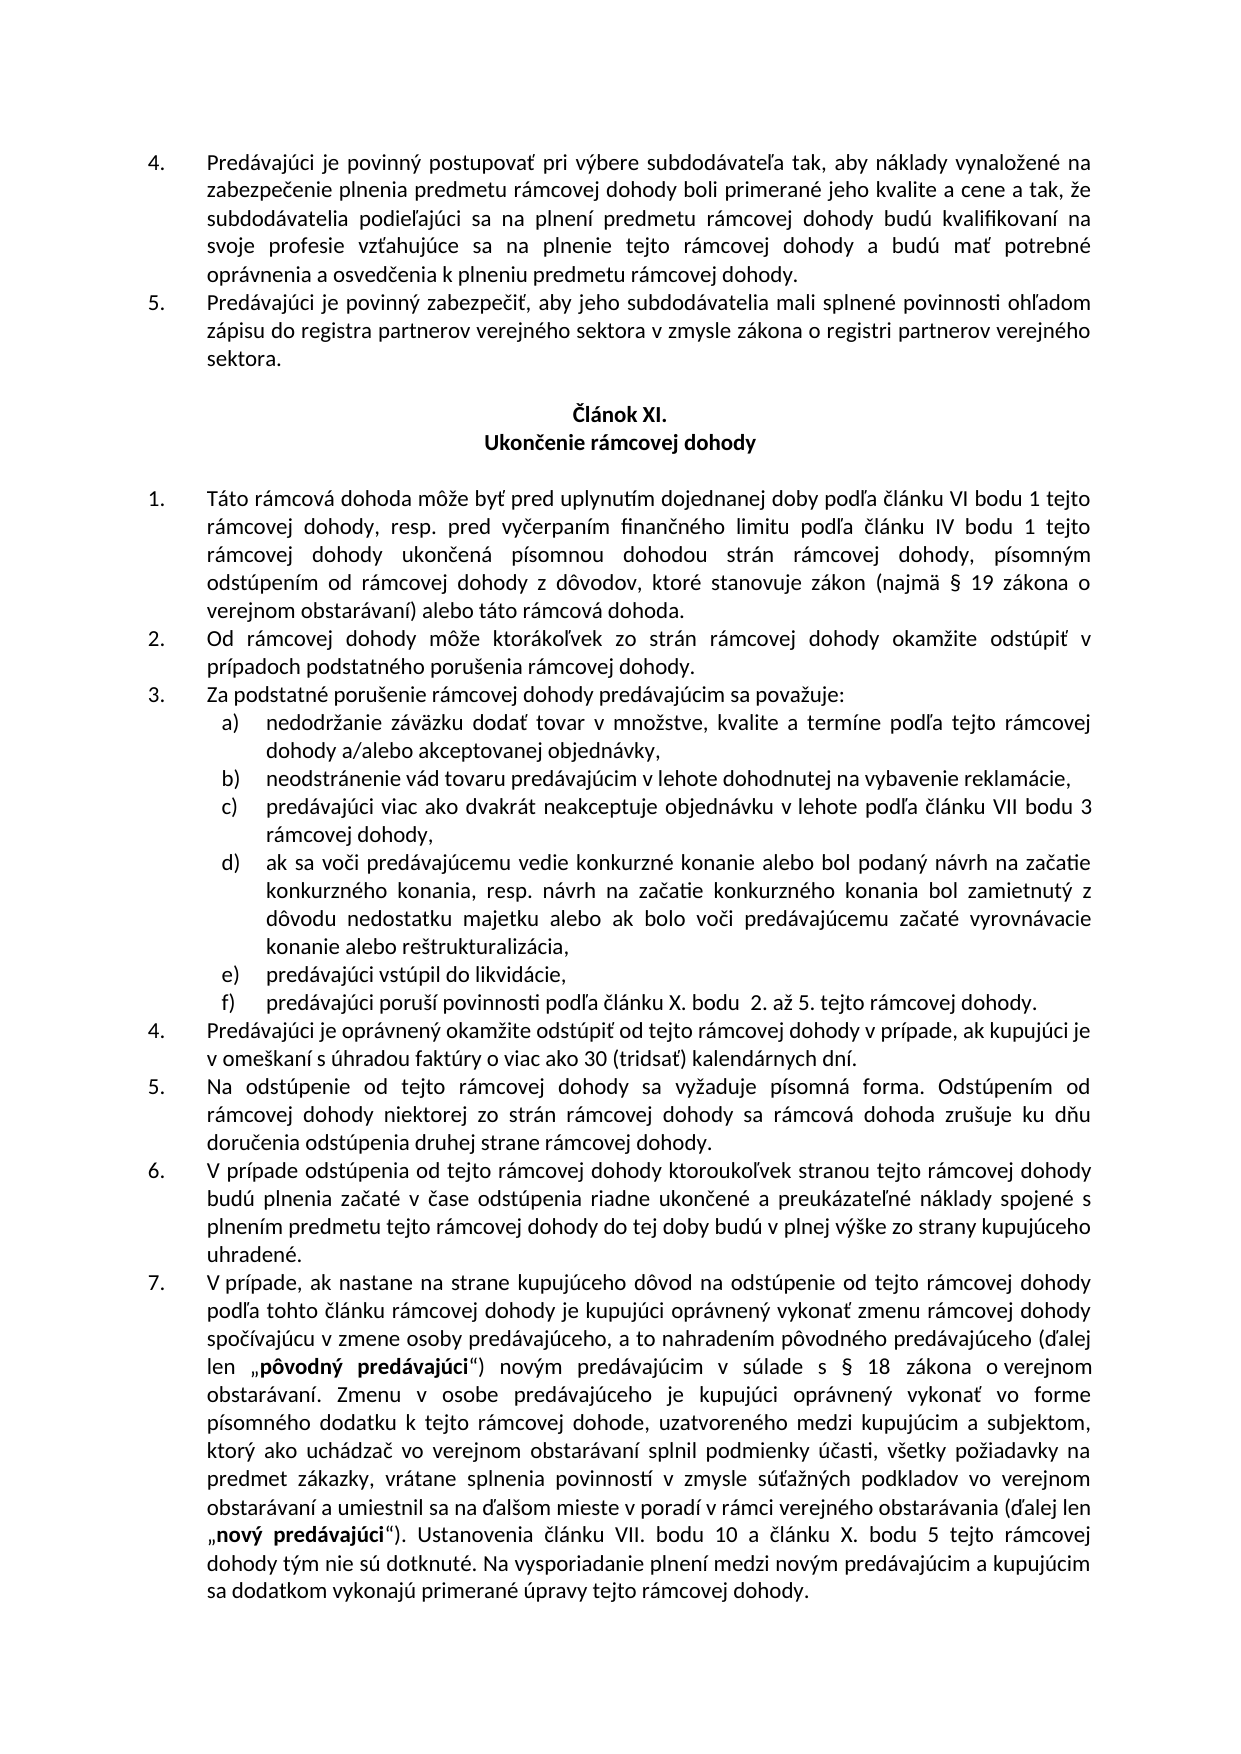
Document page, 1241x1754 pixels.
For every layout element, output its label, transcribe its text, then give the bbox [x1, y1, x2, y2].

text 6. V prípade odstúpenia od tejto rámcovej dohody ktoroukoľvek stranou tejto rámcovej dohody budú plnenia začaté v čase odstúpenia riadne ukončené a preukázateľné náklady spojené s plnením predmetu tejto rámcovej dohody do tej doby budú v plnej výške zo strany kupujúceho uhradené. [148, 1156, 1093, 1268]
text 2. Od rámcovej dohody môže ktorákoľvek zo strán rámcovej dohody okamžite odstúpiť v prípadoch podstatného porušenia rámcovej dohody. [148, 624, 1093, 680]
text a) nedodržanie záväzku dodať tovar v množstve, kvalite a termíne podľa tejto rámcovej dohody a/alebo akceptovanej objednávky, [221, 708, 1093, 764]
text Článok XI. [148, 400, 1093, 428]
text d) ak sa voči predávajúcemu vedie konkurzné konanie alebo bol podaný návrh na začatie konkurzného konania, resp. návrh na začatie konkurzného konania bol zamietnutý z dôvodu nedostatku majetku alebo ak bolo voči predávajúcemu začaté vyrovnávacie konanie alebo reštrukturalizácia, [221, 848, 1093, 960]
text f) predávajúci poruší povinnosti podľa článku X. bodu 2. až 5. tejto rámcovej dohody. [221, 988, 1093, 1016]
text c) predávajúci viac ako dvakrát neakceptuje objednávku v lehote podľa článku VII bodu 3 rámcovej dohody, [221, 792, 1093, 848]
text 1. Táto rámcová dohoda môže byť pred uplynutím dojednanej doby podľa článku VI bodu 1 tejto rámcovej dohody, resp. pred vyčerpaním finančného limitu podľa článku IV bodu 1 tejto rámcovej dohody ukončená písomnou dohodou strán rámcovej dohody, písomným odstúpením od rámcovej dohody z dôvodov, ktoré stanovuje zákon (najmä § 19 zákona o verejnom obstarávaní) alebo táto rámcová dohoda. [148, 484, 1093, 624]
text b) neodstránenie vád tovaru predávajúcim v lehote dohodnutej na vybavenie reklamácie, [221, 764, 1093, 792]
text 5. Predávajúci je povinný zabezpečiť, aby jeho subdodávatelia mali splnené povinnosti ohľadom zápisu do registra partnerov verejného sektora v zmysle zákona o registri partnerov verejného sektora. [148, 288, 1093, 372]
text e) predávajúci vstúpil do likvidácie, [221, 960, 1093, 988]
text 3. Za podstatné porušenie rámcovej dohody predávajúcim sa považuje: [148, 680, 1093, 708]
text 4. Predávajúci je oprávnený okamžite odstúpiť od tejto rámcovej dohody v prípade, ak kupujúci je v omeškaní s úhradou faktúry o viac ako 30 (tridsať) kalendárnych dní. [148, 1016, 1093, 1072]
text 4. Predávajúci je povinný postupovať pri výbere subdodávateľa tak, aby náklady vynaložené na zabezpečenie plnenia predmetu rámcovej dohody boli primerané jeho kvalite a cene a tak, že subdodávatelia podieľajúci sa na plnení predmetu rámcovej dohody budú kvalifikovaní na svoje profesie vzťahujúce sa na plnenie tejto rámcovej dohody a budú mať potrebné oprávnenia a osvedčenia k plneniu predmetu rámcovej dohody. [148, 148, 1093, 288]
text 7. V prípade, ak nastane na strane kupujúceho dôvod na odstúpenie od tejto rámcovej dohody podľa tohto článku rámcovej dohody je kupujúci oprávnený vykonať zmenu rámcovej dohody spočívajúcu v zmene osoby predávajúceho, a to nahradením pôvodného predávajúceho (ďalej len „pôvodný predávajúci“) novým predávajúcim v súlade s § 18 zákona o verejnom obstarávaní. Zmenu v osobe predávajúceho je kupujúci oprávnený vykonať vo forme písomného dodatku k tejto rámcovej dohode, uzatvoreného medzi kupujúcim a subjektom, ktorý ako uchádzač vo verejnom obstarávaní splnil podmienky účasti, všetky požiadavky na predmet zákazky, vrátane splnenia povinností v zmysle súťažných podkladov vo verejnom obstarávaní a umiestnil sa na ďalšom mieste v poradí v rámci verejného obstarávania (ďalej len „nový predávajúci“). Ustanovenia článku VII. bodu 10 a článku X. bodu 5 tejto rámcovej dohody tým nie sú dotknuté. Na vysporiadanie plnení medzi novým predávajúcim a kupujúcim sa dodatkom vykonajú primerané úpravy tejto rámcovej dohody. [148, 1268, 1093, 1605]
text Ukončenie rámcovej dohody [148, 428, 1093, 456]
text 5. Na odstúpenie od tejto rámcovej dohody sa vyžaduje písomná forma. Odstúpením od rámcovej dohody niektorej zo strán rámcovej dohody sa rámcová dohoda zrušuje ku dňu doručenia odstúpenia druhej strane rámcovej dohody. [148, 1072, 1093, 1156]
